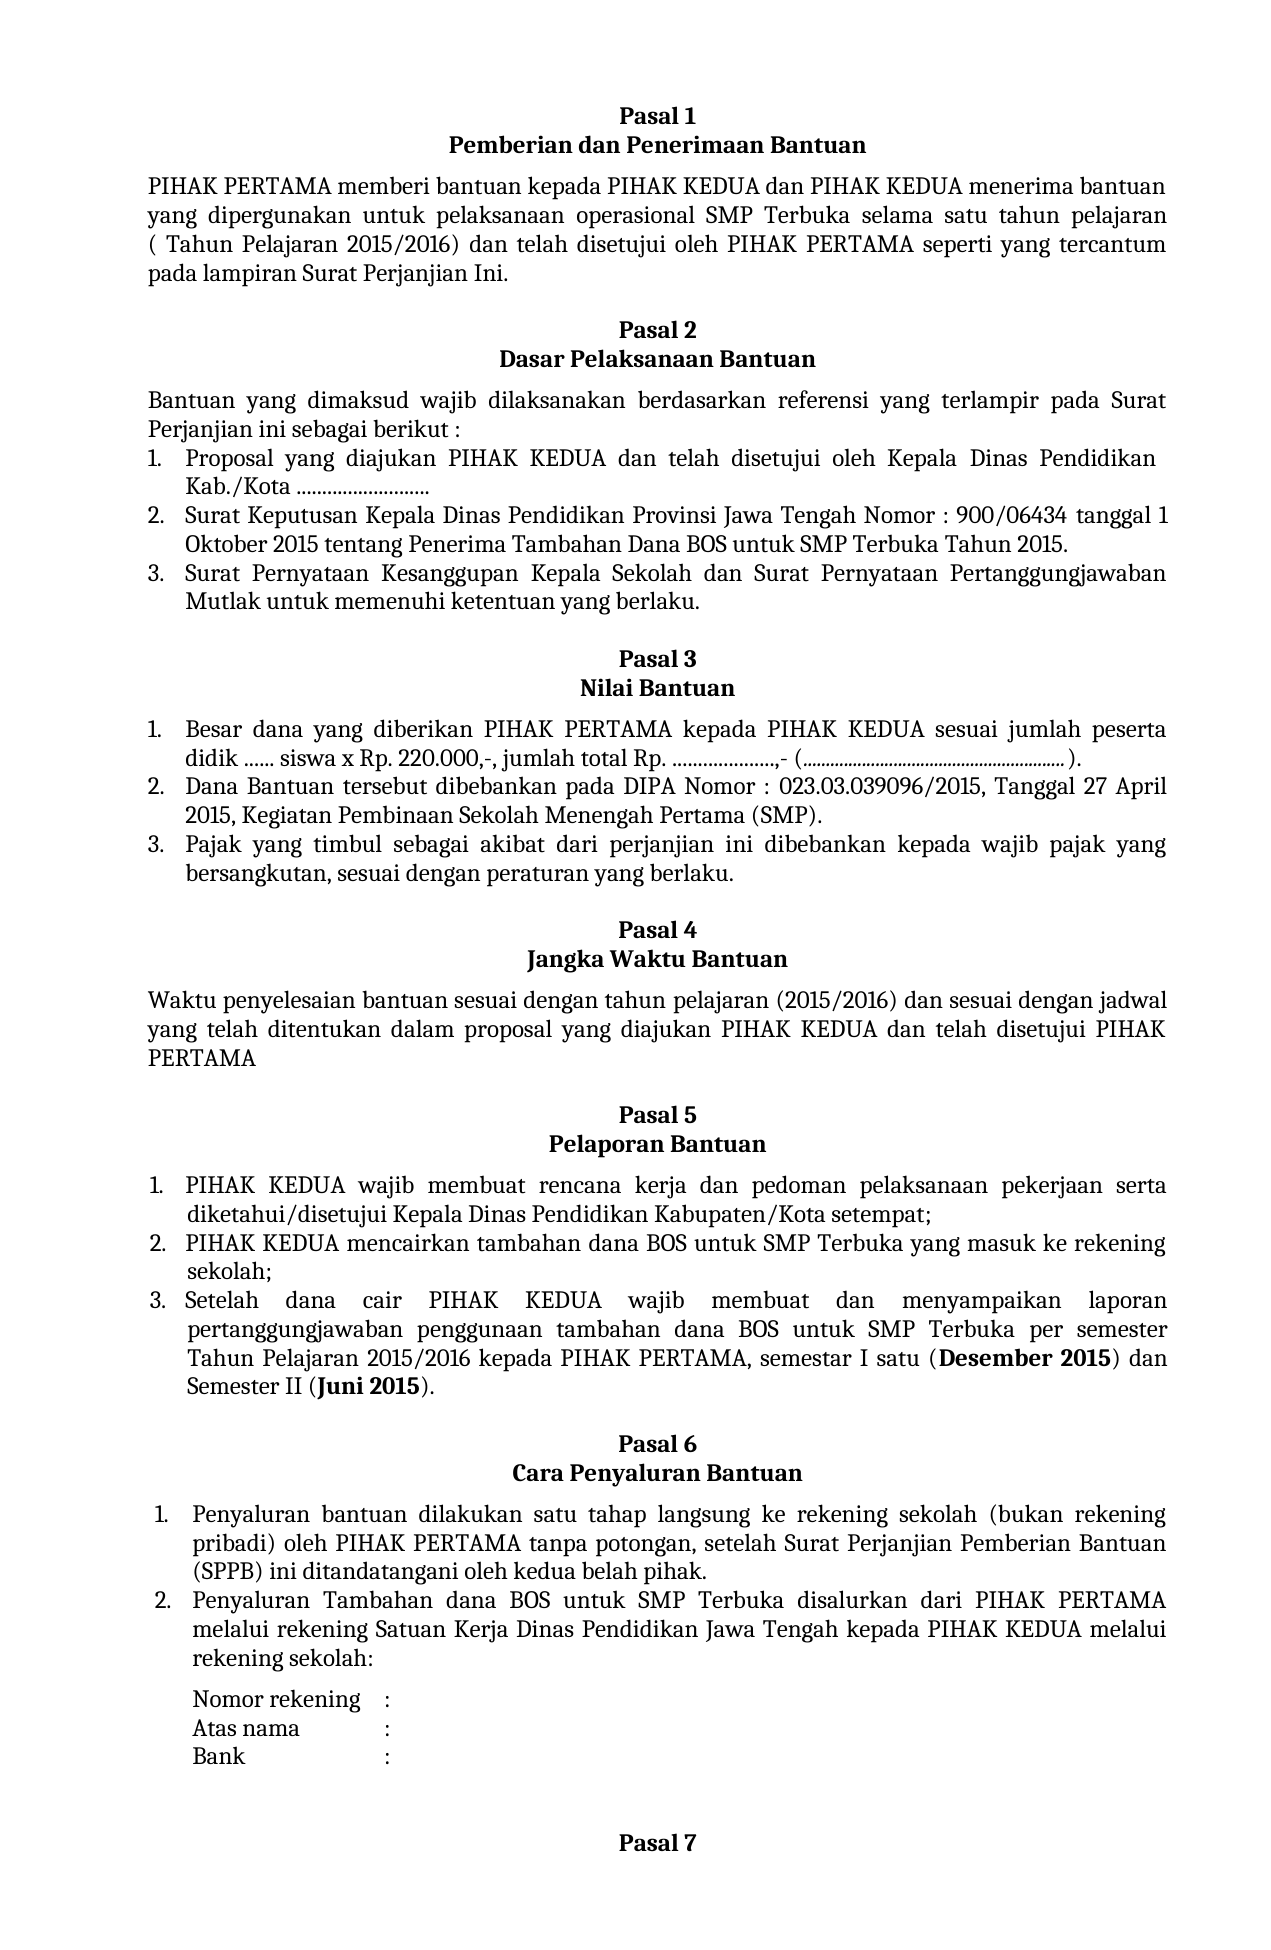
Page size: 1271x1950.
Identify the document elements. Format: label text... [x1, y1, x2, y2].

text 2. Dana Bantuan tersebut dibebankan pada DIPA Nomor : 023.03.039096/2015, Tanggal 27 April 2015, Kegiatan Pembinaan Sekolah Menengah Pertama (SMP). [148, 772, 1167, 830]
list PIHAK KEDUA wajib membuat rencana kerja dan pedoman pelaksanaan pekerjaan serta diketahui/disetujui Kepala Dinas Pendidikan Kabupaten/Kota setempat; [149, 1171, 1167, 1228]
text 1. Besar dana yang diberikan PIHAK PERTAMA kepada PIHAK KEDUA sesuai jumlah peserta didik ...... siswa x Rp. 220.000,-, jumlah total Rp. ....................,- (..........................................................). [148, 715, 1167, 772]
text Pasal 6 [148, 1430, 1167, 1458]
text Waktu penyelesaian bantuan sesuai dengan tahun pelajaran (2015/2016) dan sesuai dengan jadwal yang telah ditentukan dalam proposal yang diajukan PIHAK KEDUA dan telah disetujui PIHAK PERTAMA [148, 986, 1167, 1072]
list PIHAK KEDUA mencairkan tambahan dana BOS untuk SMP Terbuka yang masuk ke rekening sekolah; [149, 1228, 1167, 1286]
list Atas nama : [192, 1713, 1167, 1742]
text Pemberian dan Penerimaan Bantuan [148, 131, 1167, 160]
text Pelaporan Bantuan [148, 1130, 1167, 1158]
text Cara Penyaluran Bantuan [148, 1458, 1167, 1487]
text PIHAK PERTAMA memberi bantuan kepada PIHAK KEDUA dan PIHAK KEDUA menerima bantuan yang dipergunakan untuk pelaksanaan operasional SMP Terbuka selama satu tahun pelajaran ( Tahun Pelajaran 2015/2016) dan telah disetujui oleh PIHAK PERTAMA seperti yang tercantum pada lampiran Surat Perjanjian Ini. [148, 172, 1167, 287]
text Pasal 4 [148, 916, 1167, 945]
text Pasal 2 [148, 316, 1167, 345]
text 3. Pajak yang timbul sebagai akibat dari perjanjian ini dibebankan kepada wajib pajak yang bersangkutan, sesuai dengan peraturan yang berlaku. [148, 830, 1167, 887]
text Nilai Bantuan [148, 673, 1167, 702]
text Jangka Waktu Bantuan [148, 945, 1167, 973]
text 1. Proposal yang diajukan PIHAK KEDUA dan telah disetujui oleh Kepala Dinas Pendidikan Kab./Kota .......................... [148, 443, 1167, 501]
text Bantuan yang dimaksud wajib dilaksanakan berdasarkan referensi yang terlampir pada Surat Perjanjian ini sebagai berikut : [148, 386, 1167, 443]
list Bank : [192, 1742, 1167, 1771]
text Pasal 5 [148, 1101, 1167, 1130]
text Dasar Pelaksanaan Bantuan [148, 345, 1167, 373]
text Pasal 3 [148, 645, 1167, 673]
list Penyaluran Tambahan dana BOS untuk SMP Terbuka disalurkan dari PIHAK PERTAMA melalui rekening Satuan Kerja Dinas Pendidikan Jawa Tengah kepada PIHAK KEDUA melalui rekening sekolah: [154, 1586, 1167, 1672]
list Setelah dana cair PIHAK KEDUA wajib membuat dan menyampaikan laporan pertanggungjawaban penggunaan tambahan dana BOS untuk SMP Terbuka per semester Tahun Pelajaran 2015/2016 kepada PIHAK PERTAMA, semestar I satu (Desember 2015) dan Semester II (Juni 2015). [149, 1286, 1167, 1401]
list Nomor rekening : [192, 1685, 1167, 1713]
text 2. Surat Keputusan Kepala Dinas Pendidikan Provinsi Jawa Tengah Nomor : 900/06434 tanggal 1 Oktober 2015 tentang Penerima Tambahan Dana BOS untuk SMP Terbuka Tahun 2015. [148, 501, 1167, 558]
list Penyaluran bantuan dilakukan satu tahap langsung ke rekening sekolah (bukan rekening pribadi) oleh PIHAK PERTAMA tanpa potongan, setelah Surat Perjanjian Pemberian Bantuan (SPPB) ini ditandatangani oleh kedua belah pihak. [154, 1500, 1167, 1586]
text Pasal 1 [148, 102, 1167, 131]
text Pasal 7 [148, 1828, 1167, 1857]
text 3. Surat Pernyataan Kesanggupan Kepala Sekolah dan Surat Pernyataan Pertanggungjawaban Mutlak untuk memenuhi ketentuan yang berlaku. [148, 558, 1167, 616]
